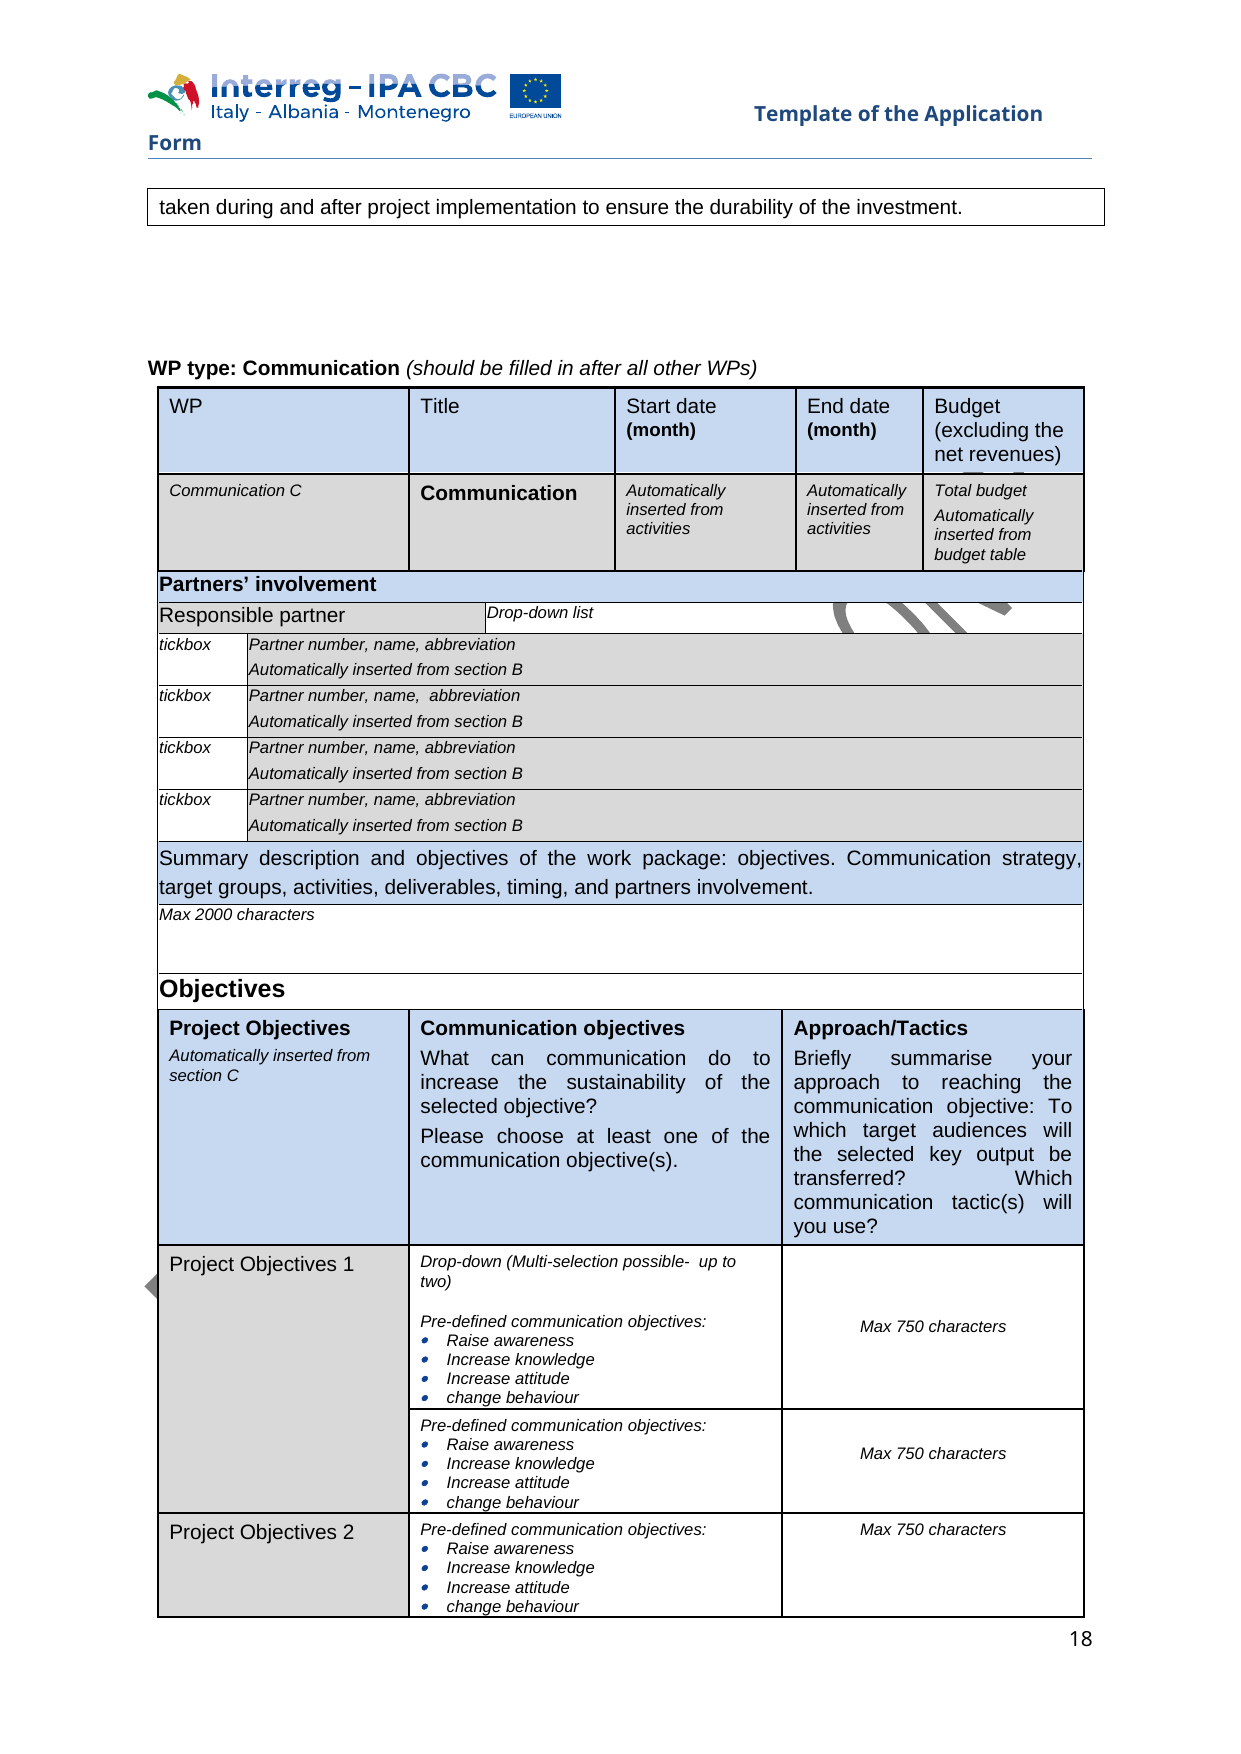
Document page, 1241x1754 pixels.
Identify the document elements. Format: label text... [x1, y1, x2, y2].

table_cell tickbox [158, 633, 247, 685]
table_cell tickbox [158, 789, 247, 841]
table_cell tickbox [158, 685, 247, 737]
table_cell Project Objectives 1 [159, 1246, 408, 1512]
table_cell Objectives [158, 973, 1083, 1009]
table_header End date (month) [797, 389, 922, 472]
table_cell Max 750 characters [783, 1514, 1083, 1616]
table_cell Max 750 characters [783, 1246, 1083, 1408]
table_header Title [410, 389, 614, 472]
table_cell Communication C [159, 475, 408, 570]
table_header Start date (month) [616, 389, 795, 472]
table_cell Partners’ involvement [158, 570, 1083, 602]
table_cell Total budget Automatically inserted from budget table [924, 475, 1083, 570]
table_cell Max 750 characters [783, 1410, 1083, 1512]
text WP type: Communication (should be filled in after all other WPs) [148, 356, 1092, 380]
table_cell Partner number, name, abbreviation Automatically inserted from section B [248, 633, 1083, 685]
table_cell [159, 1514, 408, 1616]
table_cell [410, 1514, 781, 1616]
table_cell Automatically inserted from activities [797, 475, 922, 570]
table_header Budget (excluding the net revenues) [924, 389, 1083, 472]
table_cell Automatically inserted from activities [616, 475, 795, 570]
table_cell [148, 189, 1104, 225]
table_cell Partner number, name, abbreviation Automatically inserted from section B [248, 737, 1083, 789]
table_cell tickbox [158, 737, 247, 789]
table_cell Project Objectives Automatically inserted from section C [159, 1010, 408, 1244]
table_cell Approach/Tactics Briefly summarise your approach to reaching the communication objective: To which target audiences will the selected key output be transferred? Which communication tactic(s) will you use? [783, 1009, 1083, 1244]
table_cell Drop-down (Multi-selection possible- up to two) Pre-defined communication objectives: Raise awareness Increase knowledge Increase attitude change behaviour [410, 1246, 781, 1408]
table_cell Communication objectives What can communication do to increase the sustainability of the selected objective? Please choose at least one of the communication objective(s). [410, 1010, 781, 1244]
table_cell Drop-down list [486, 602, 1083, 633]
table_cell Max 2000 characters [158, 904, 1083, 973]
table_cell Partner number, name, abbreviation Automatically inserted from section B [248, 685, 1083, 737]
table_cell Responsible partner [158, 602, 485, 633]
table_cell Communication [410, 475, 614, 570]
table_cell Partner number, name, abbreviation Automatically inserted from section B [248, 789, 1083, 841]
table_header WP [159, 389, 408, 472]
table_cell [410, 1410, 781, 1512]
table_cell Summary description and objectives of the work package: objectives. Communication strategy, target groups, activities, deliverables, timing, and partners involvement. [158, 841, 1083, 904]
